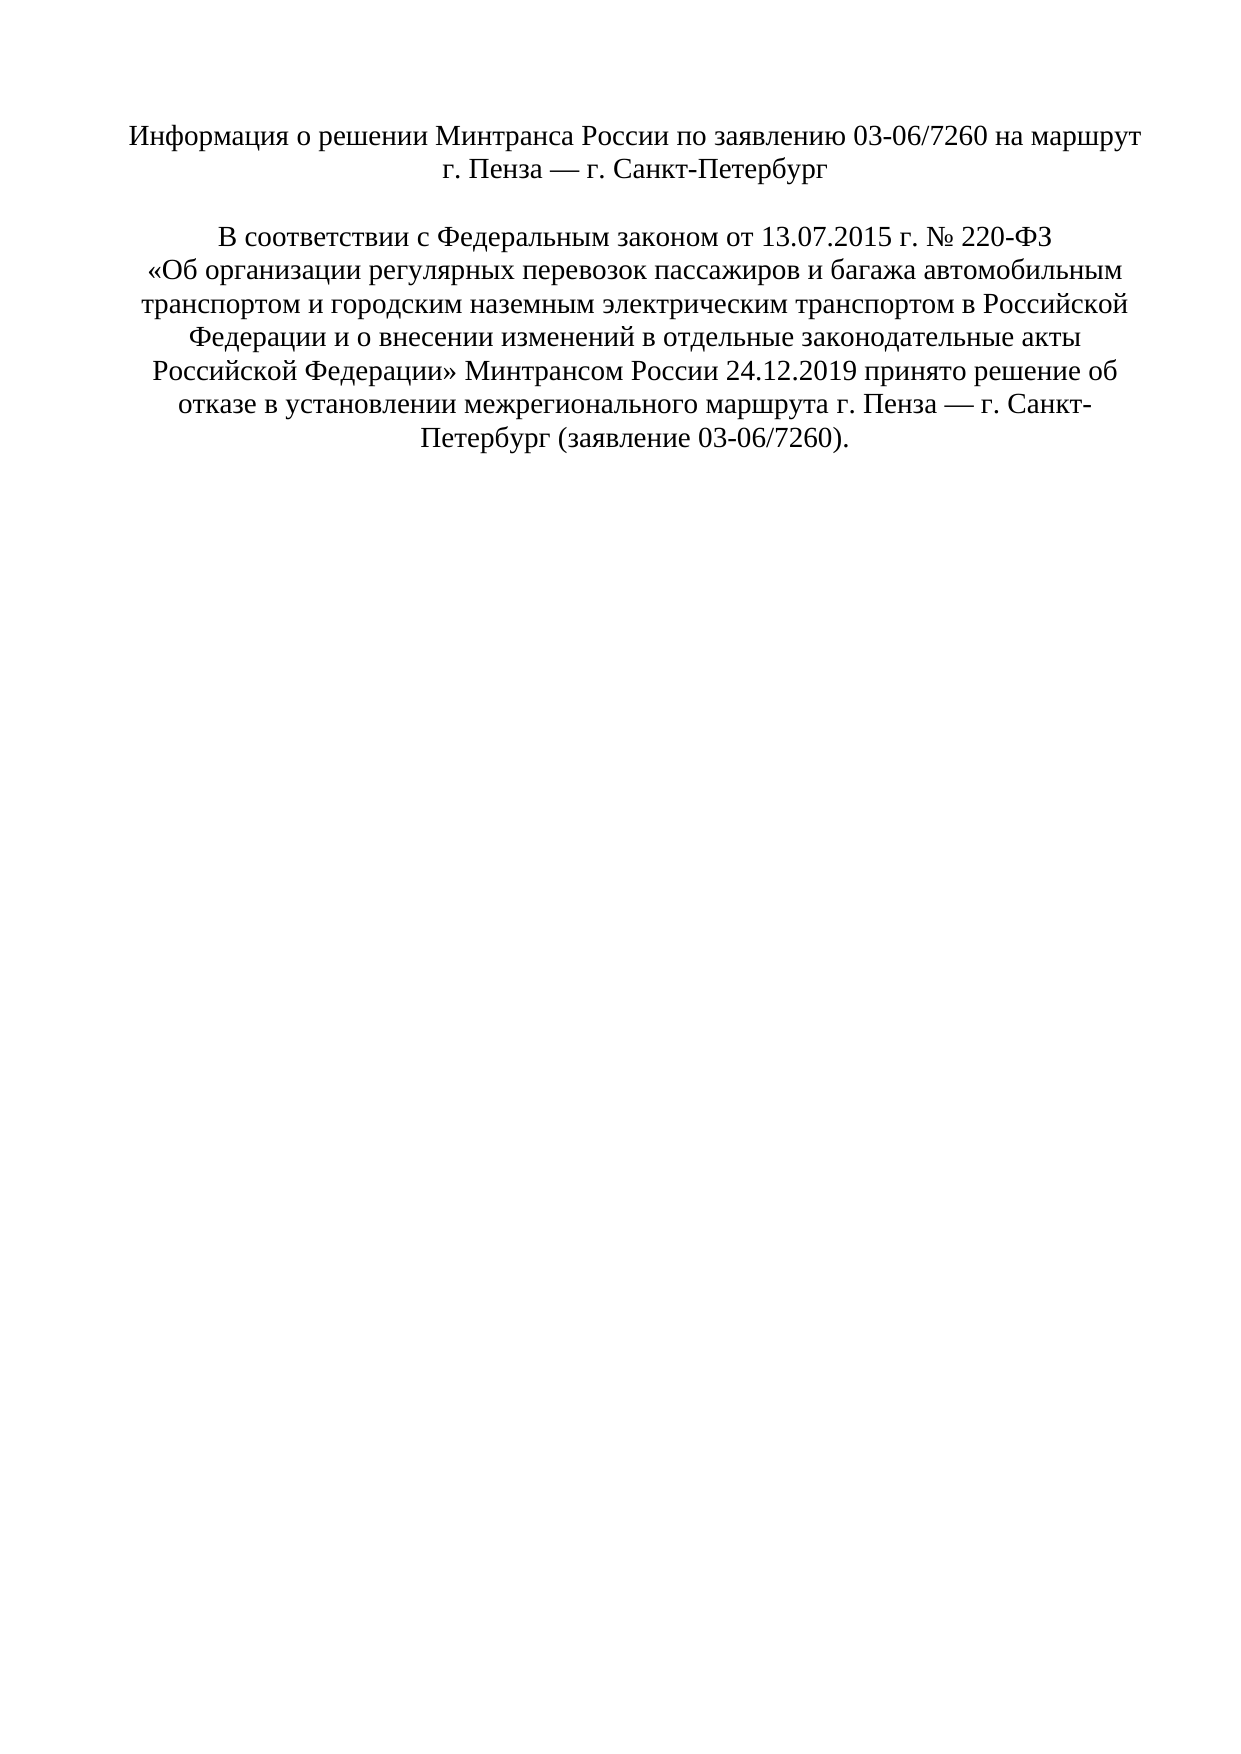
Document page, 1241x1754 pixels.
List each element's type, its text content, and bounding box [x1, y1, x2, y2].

text Информация о решении Минтранса России по заявлению 03-06/7260 на маршрут г. Пенза — г. Санкт-Петербург [118, 118, 1152, 185]
text В соответствии с Федеральным законом от 13.07.2015 г. № 220-ФЗ «Об организации регулярных перевозок пассажиров и багажа автомобильным транспортом и городским наземным электрическим транспортом в Российской Федерации и о внесении изменений в отдельные законодательные акты Российской Федерации» Минтрансом России 24.12.2019 принято решение об отказе в установлении межрегионального маршрута г. Пенза — г. Санкт-Петербург (заявление 03-06/7260). [118, 219, 1152, 453]
